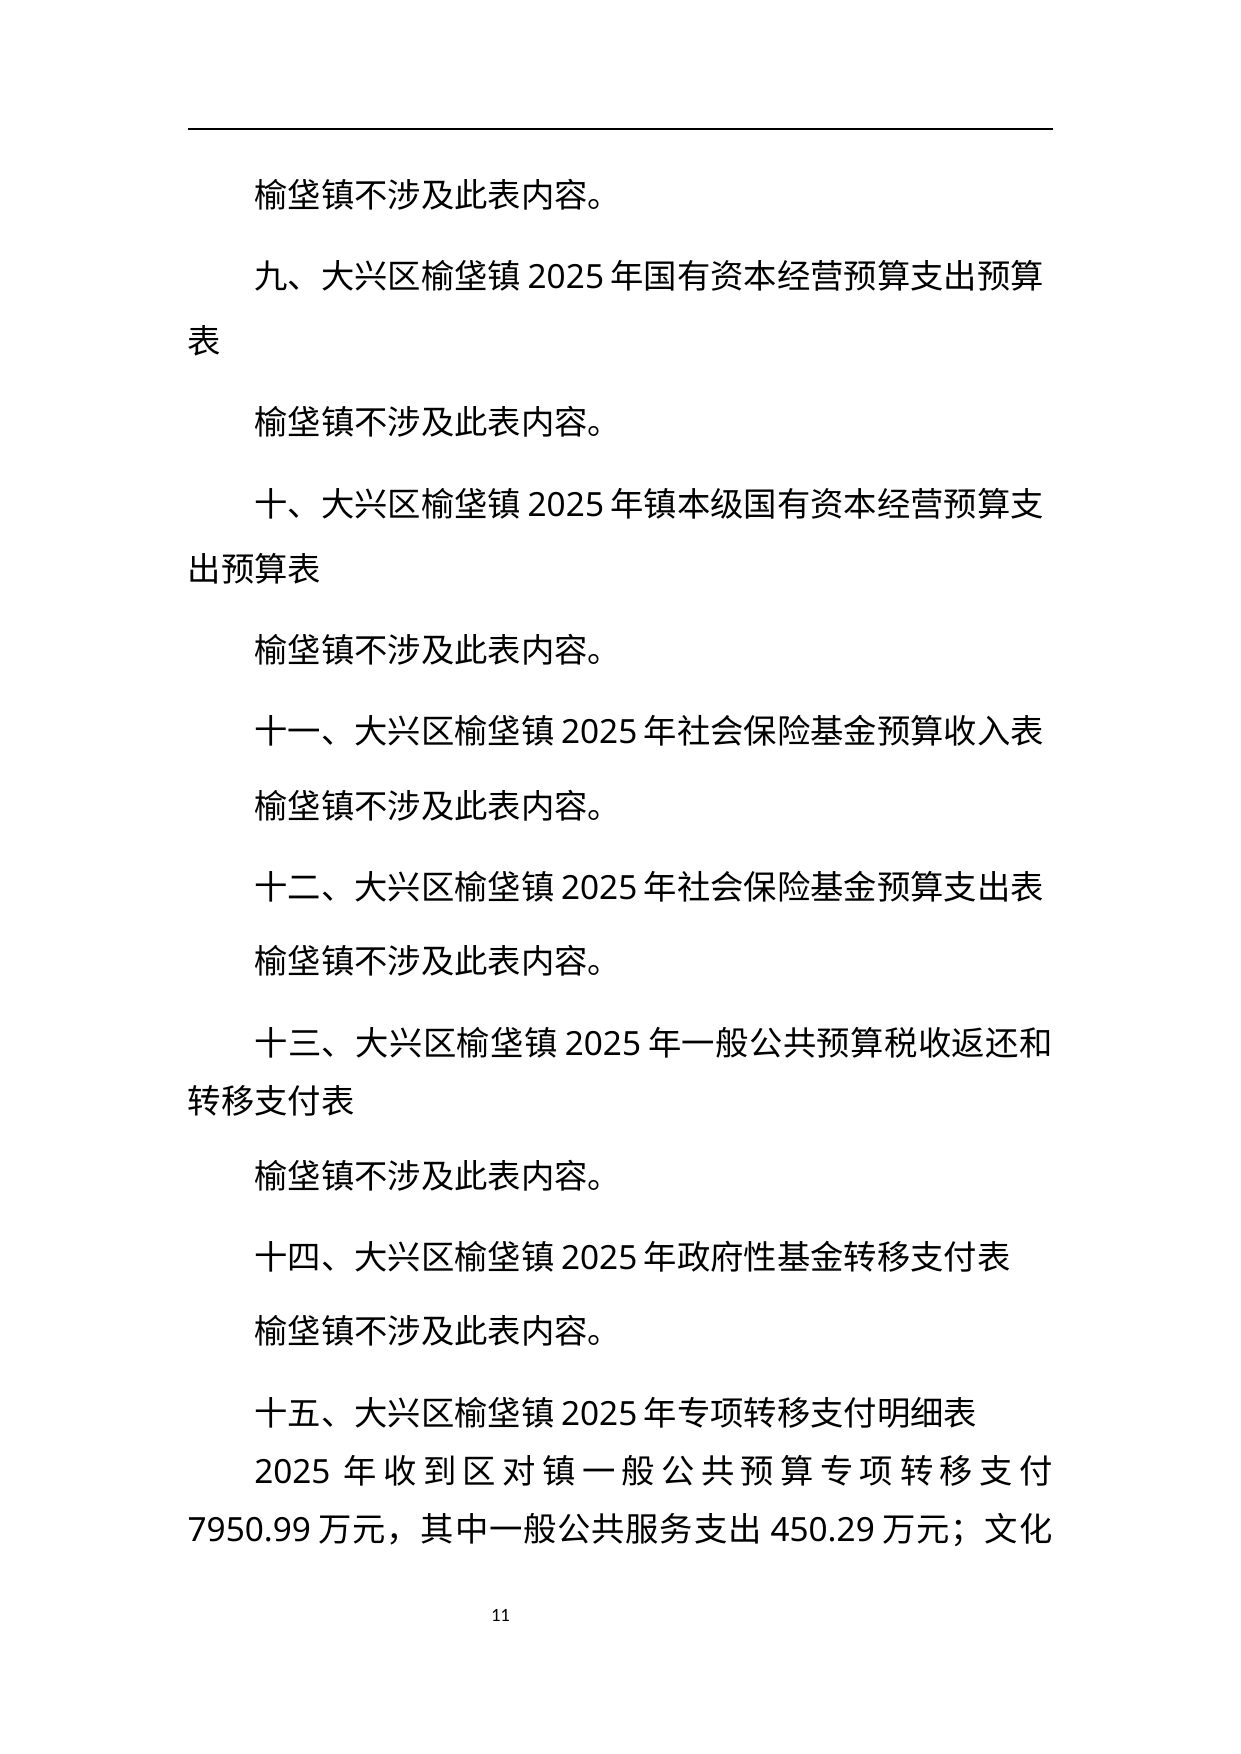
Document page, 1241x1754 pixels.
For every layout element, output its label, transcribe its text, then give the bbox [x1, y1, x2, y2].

text 九、大兴区榆垡镇2025年国有资本经营预算支出预算表 [187, 242, 1053, 372]
list 十二、大兴区榆垡镇2025年社会保险基金预算支出表 [187, 852, 1053, 911]
list 十一、大兴区榆垡镇2025年社会保险基金预算收入表 [187, 697, 1053, 755]
text 榆垡镇不涉及此表内容。 [187, 1141, 1053, 1206]
list 十四、大兴区榆垡镇2025年政府性基金转移支付表 [187, 1222, 1053, 1281]
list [187, 1437, 1053, 1553]
text 十、大兴区榆垡镇2025年镇本级国有资本经营预算支出预算表 [187, 469, 1053, 599]
text 榆垡镇不涉及此表内容。 [187, 615, 1053, 680]
text 榆垡镇不涉及此表内容。 [187, 388, 1053, 453]
text 榆垡镇不涉及此表内容。 [187, 927, 1053, 992]
text 榆垡镇不涉及此表内容。 [187, 1297, 1053, 1362]
text 榆垡镇不涉及此表内容。 [187, 160, 1053, 225]
list 十三、大兴区榆垡镇2025年一般公共预算税收返还和转移支付表 [187, 1008, 1053, 1125]
text 榆垡镇不涉及此表内容。 [187, 771, 1053, 836]
list 十五、大兴区榆垡镇2025年专项转移支付明细表 [187, 1378, 1053, 1437]
